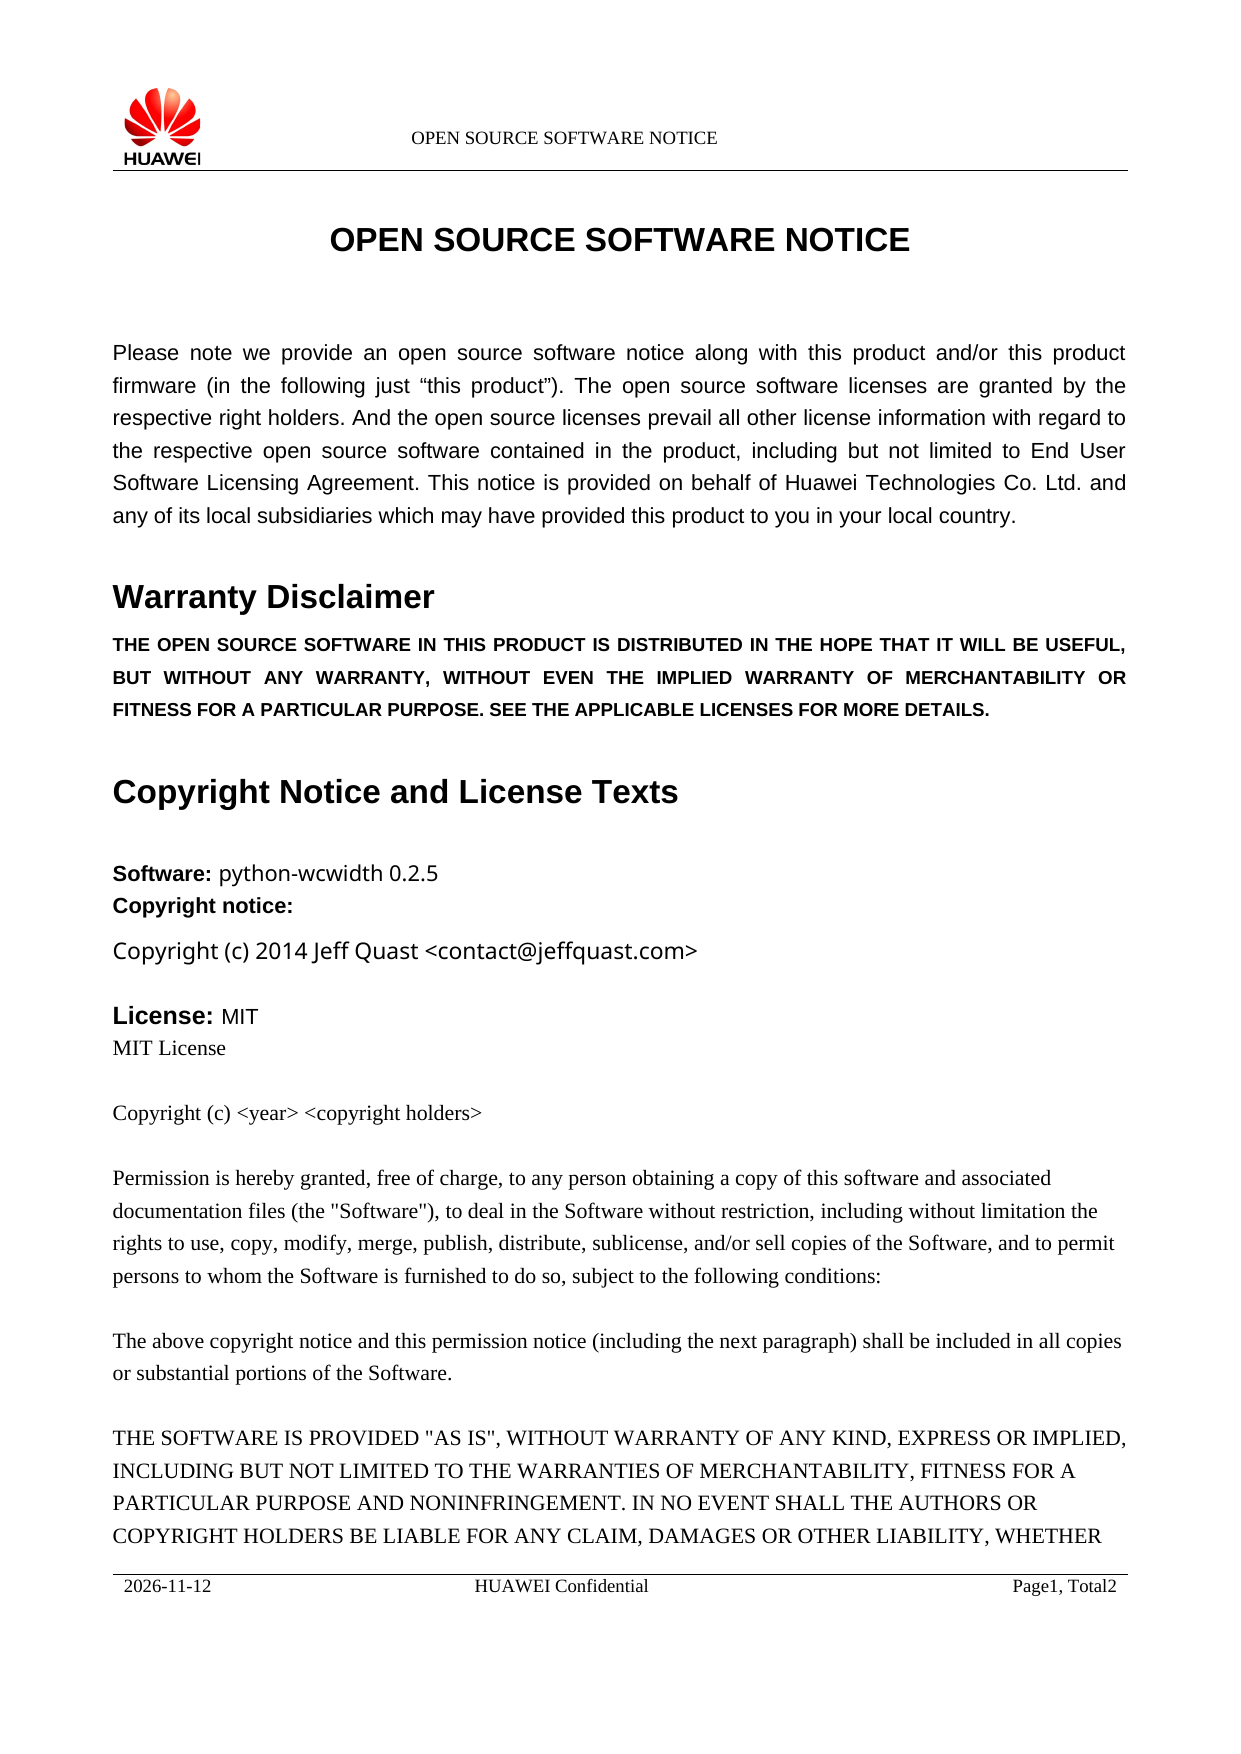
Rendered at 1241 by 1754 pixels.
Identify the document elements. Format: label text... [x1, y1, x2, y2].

picture [124, 88, 201, 165]
text Warranty Disclaimer [112, 564, 1128, 629]
text Copyright (c) 2014 Jeff Quast <contact@jeffquast.com> [112, 934, 1128, 999]
text License: MIT [112, 999, 1128, 1031]
title Software: python-wcwidth 0.2.5 [112, 856, 1128, 889]
text The open source software in this product is distributed in the hope that it will be useful, but WITHOUT ANY WARRANTY, without even the implied warranty of MERCHANTABILITY or FITNESS FOR A PARTICULAR PURPOSE. See the applicable licenses for more details. [112, 629, 1128, 726]
text OPEN SOURCE SOFTWARE NOTICE [112, 206, 1128, 271]
text Please note we provide an open source software notice along with this product and/or this product firmware (in the following just “this product”). The open source software licenses are granted by the respective right holders. And the open source licenses prevail all other license information with regard to the respective open source software contained in the product, including but not limited to End User Software Licensing Agreement. This notice is provided on behalf of Huawei Technologies Co. Ltd. and any of its local subsidiaries which may have provided this product to you in your local country. [112, 336, 1128, 531]
text Copyright notice: [112, 889, 1128, 921]
text Copyright Notice and License Texts [112, 759, 1128, 824]
